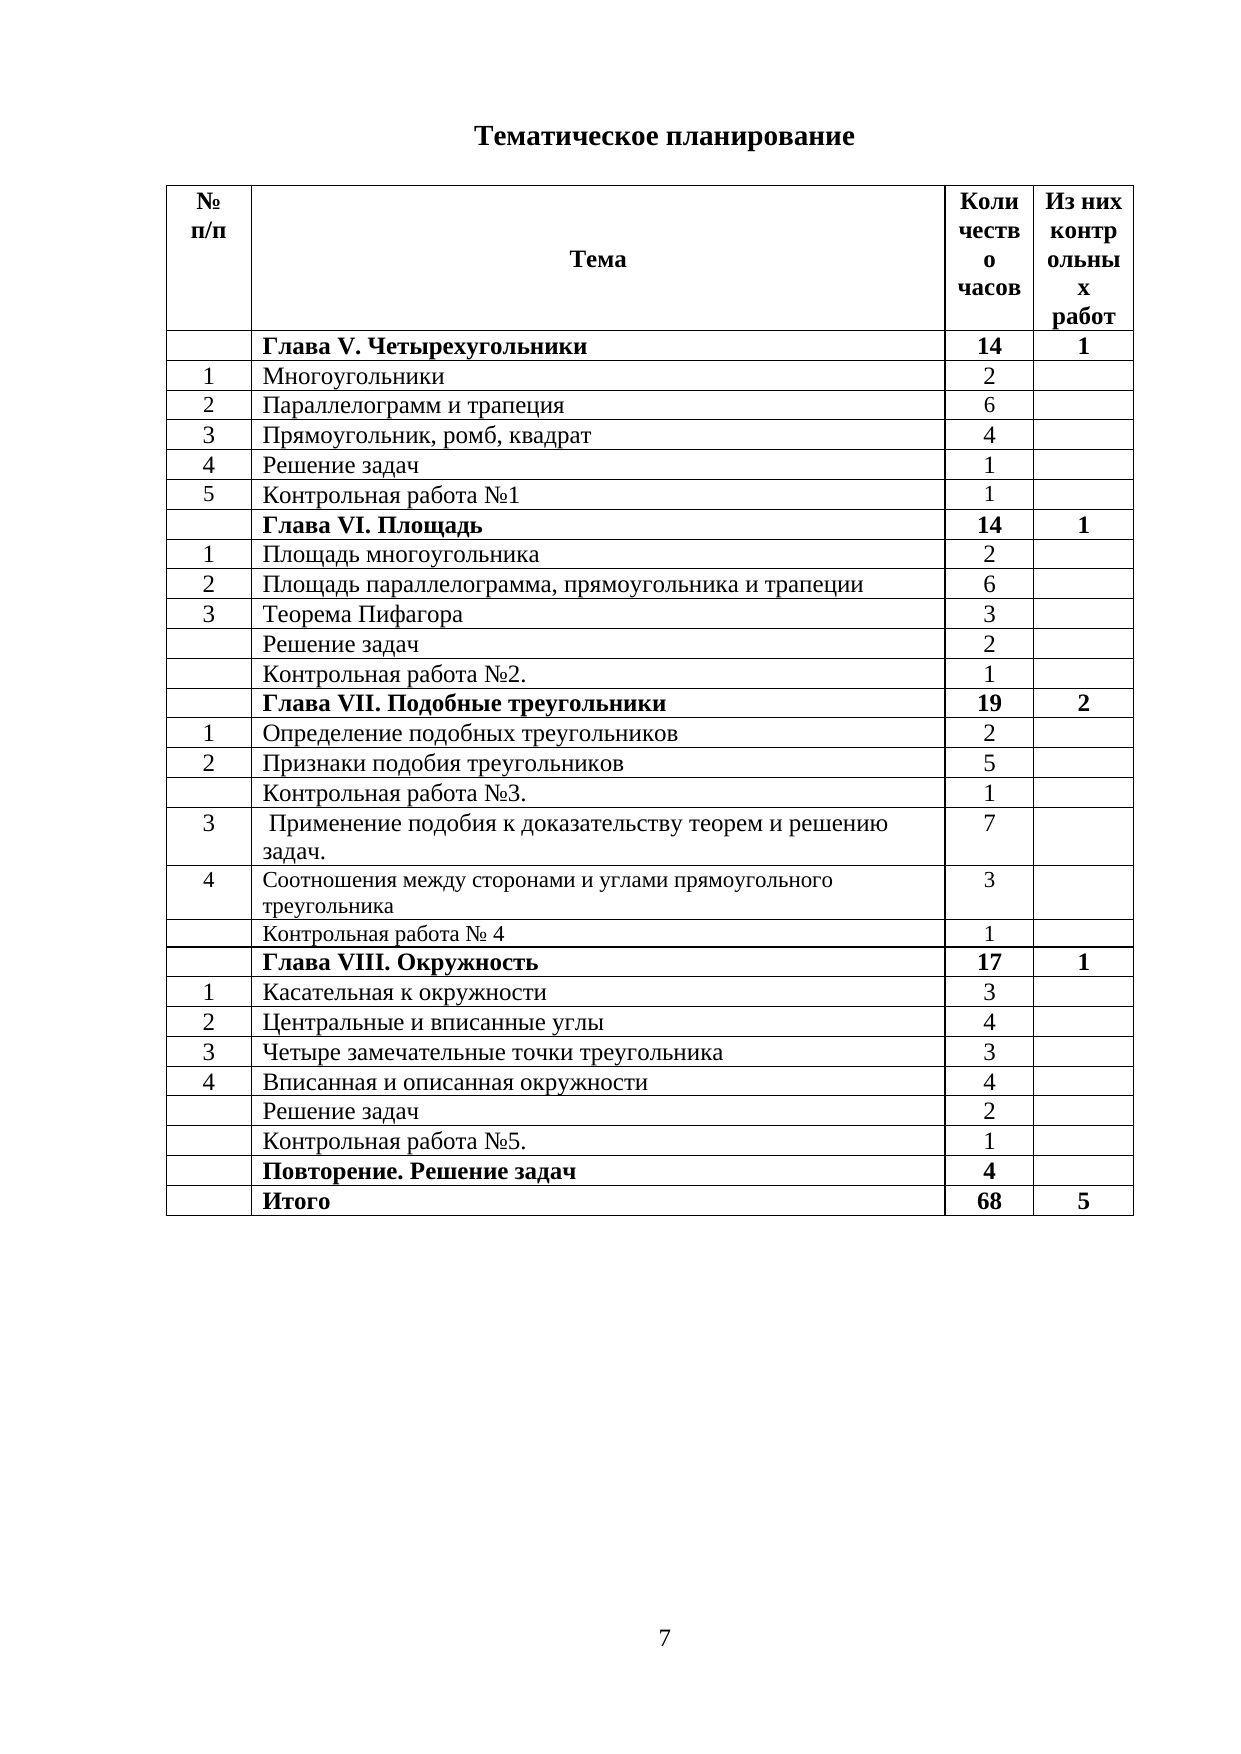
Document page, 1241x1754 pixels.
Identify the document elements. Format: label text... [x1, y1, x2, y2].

table_cell Контрольная работа №3. [252, 778, 944, 807]
table_cell [1034, 748, 1133, 777]
table_cell [1034, 1156, 1133, 1185]
table_cell 4 [946, 1007, 1033, 1036]
table_cell [1034, 977, 1133, 1006]
table_cell Площадь многоугольника [252, 540, 944, 568]
table_cell [1034, 361, 1133, 389]
table_cell Контрольная работа №2. [252, 659, 944, 687]
table_cell [1034, 450, 1133, 479]
table_cell 2 [167, 569, 251, 598]
table_cell 1 [1034, 948, 1133, 976]
text Тематическое планирование [177, 118, 1152, 152]
table_cell 1 [167, 977, 251, 1006]
table_cell Определение подобных треугольников [252, 718, 944, 747]
table_cell Глава VII. Подобные треугольники [252, 689, 944, 717]
table_cell 2 [946, 718, 1033, 747]
table_cell 19 [946, 689, 1033, 717]
table_cell [167, 1186, 251, 1214]
table_cell 4 [167, 1067, 251, 1095]
table_cell Применение подобия к доказательству теорем и решению задач. [252, 808, 944, 865]
table_header Тема [252, 186, 944, 330]
table_cell 3 [946, 599, 1033, 628]
table_cell 1 [946, 659, 1033, 687]
table_cell 7 [946, 808, 1033, 865]
table_cell 17 [946, 948, 1033, 976]
table_cell Вписанная и описанная окружности [252, 1067, 944, 1095]
table_cell 14 [946, 510, 1033, 538]
table_cell 3 [946, 1037, 1033, 1066]
table_cell Четыре замечательные точки треугольника [252, 1037, 944, 1066]
table_header Количество часов [946, 186, 1033, 330]
table_cell [1034, 1096, 1133, 1125]
table_cell 4 [946, 1067, 1033, 1095]
table_cell Глава VIII. Окружность [252, 948, 944, 976]
table_cell 3 [167, 420, 251, 449]
table_cell 1 [167, 361, 251, 389]
table_cell 2 [946, 540, 1033, 568]
table_cell 1 [167, 718, 251, 747]
table_cell 2 [167, 1007, 251, 1036]
table_cell [167, 510, 251, 538]
table_cell Теорема Пифагора [252, 599, 944, 628]
table_cell 3 [946, 977, 1033, 1006]
table_cell [1034, 778, 1133, 807]
table_cell [1034, 808, 1133, 865]
table_cell Повторение. Решение задач [252, 1156, 944, 1185]
table_cell 5 [946, 748, 1033, 777]
table_cell Многоугольники [252, 361, 944, 389]
table_cell 4 [946, 1156, 1033, 1185]
table_cell Контрольная работа №1 [252, 480, 944, 509]
table_cell [167, 1096, 251, 1125]
table_cell [1034, 391, 1133, 419]
table_cell 5 [1034, 1186, 1133, 1214]
table_cell [1034, 718, 1133, 747]
table_cell [1034, 599, 1133, 628]
table_cell 1 [946, 1126, 1033, 1155]
table_cell Глава V. Четырехугольники [252, 331, 944, 360]
table_cell 2 [946, 629, 1033, 658]
table_cell [1034, 1126, 1133, 1155]
table_cell 4 [167, 866, 251, 919]
table_cell 3 [167, 1037, 251, 1066]
table_cell 1 [946, 778, 1033, 807]
table_cell Прямоугольник, ромб, квадрат [252, 420, 944, 449]
table_cell Решение задач [252, 450, 944, 479]
table_cell 1 [1034, 510, 1133, 538]
table_cell Контрольная работа № 4 [252, 920, 944, 946]
table_cell Площадь параллелограмма, прямоугольника и трапеции [252, 569, 944, 598]
table_cell 3 [946, 866, 1033, 919]
table_cell 4 [946, 420, 1033, 449]
table_cell 2 [946, 1096, 1033, 1125]
table_cell [1034, 569, 1133, 598]
table_cell [167, 920, 251, 946]
table_cell [167, 778, 251, 807]
table_cell 1 [1034, 331, 1133, 360]
table_cell 3 [167, 808, 251, 865]
table_cell 3 [167, 599, 251, 628]
table_cell [1034, 866, 1133, 919]
table_cell Решение задач [252, 629, 944, 658]
table_cell 1 [946, 920, 1033, 946]
table_cell Признаки подобия треугольников [252, 748, 944, 777]
table_cell 68 [946, 1186, 1033, 1214]
table_header № п/п [167, 186, 251, 330]
table_cell Параллелограмм и трапеция [252, 391, 944, 419]
table_cell 6 [946, 569, 1033, 598]
table_cell [1034, 480, 1133, 509]
table_header Из них контрольных работ [1034, 186, 1133, 330]
table_cell 2 [1034, 689, 1133, 717]
table_cell [1034, 420, 1133, 449]
table_cell 14 [946, 331, 1033, 360]
table_cell [1034, 540, 1133, 568]
table_cell Контрольная работа №5. [252, 1126, 944, 1155]
table_cell [167, 1156, 251, 1185]
table_cell 1 [167, 540, 251, 568]
table_cell 2 [946, 361, 1033, 389]
table_cell Центральные и вписанные углы [252, 1007, 944, 1036]
table_cell Решение задач [252, 1096, 944, 1125]
table_cell [1034, 1007, 1133, 1036]
table_cell [167, 659, 251, 687]
table_cell [167, 331, 251, 360]
table_cell [167, 948, 251, 976]
table_cell Глава VI. Площадь [252, 510, 944, 538]
table_cell [1034, 920, 1133, 946]
table_cell Касательная к окружности [252, 977, 944, 1006]
table_cell 2 [167, 391, 251, 419]
table_cell Итого [252, 1186, 944, 1214]
table_cell [1034, 1067, 1133, 1095]
table_cell Соотношения между сторонами и углами прямоугольного треугольника [252, 866, 944, 919]
table_cell [1034, 659, 1133, 687]
table_cell [167, 1126, 251, 1155]
table_cell 1 [946, 480, 1033, 509]
table_cell [1034, 629, 1133, 658]
table_cell 1 [946, 450, 1033, 479]
table_cell 4 [167, 450, 251, 479]
table_cell [167, 629, 251, 658]
table_cell 5 [167, 480, 251, 509]
table_cell 6 [946, 391, 1033, 419]
table_cell [167, 689, 251, 717]
table_cell [1034, 1037, 1133, 1066]
table_cell 2 [167, 748, 251, 777]
